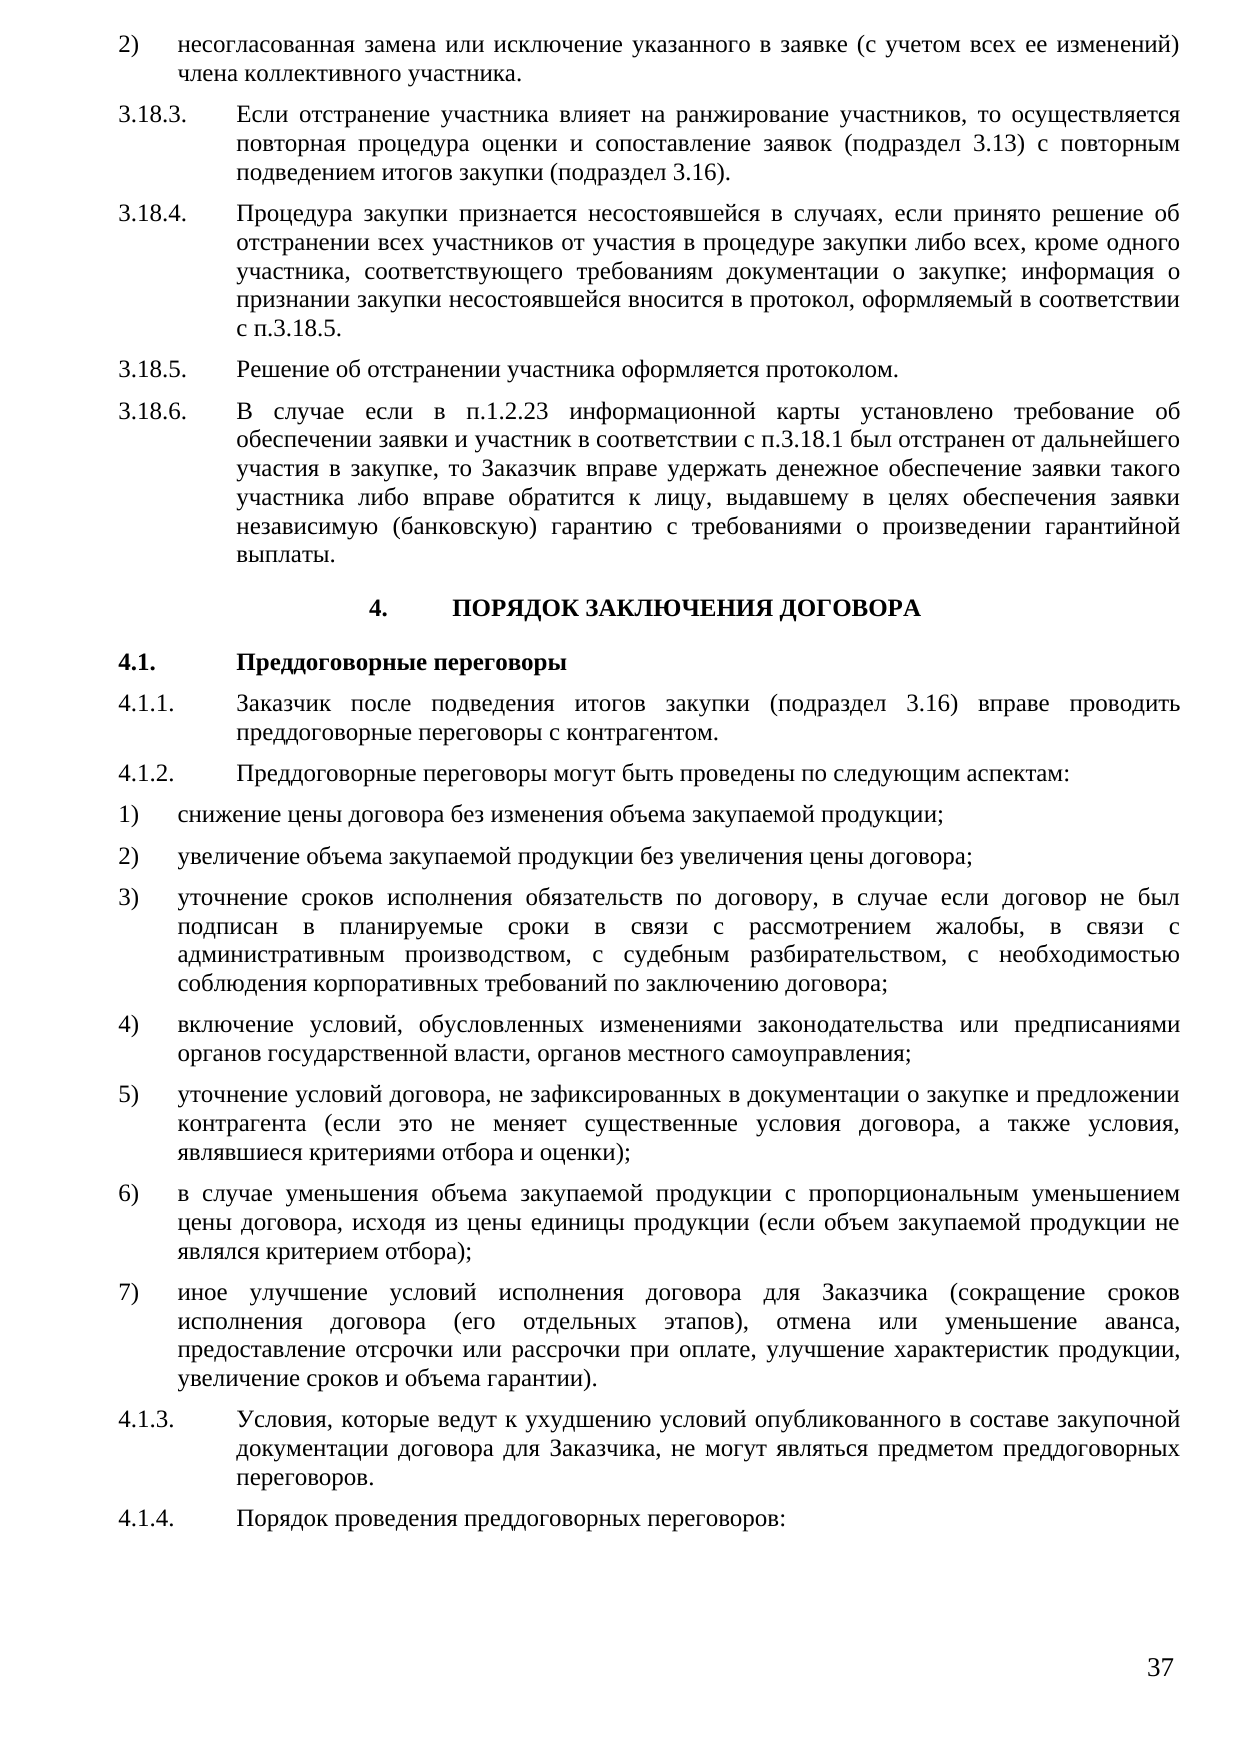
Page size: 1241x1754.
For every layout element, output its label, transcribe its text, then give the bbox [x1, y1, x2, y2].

text Условия, которые ведут к ухудшению условий опубликованного в составе закупочной документации договора для Заказчика, не могут являться предметом преддоговорных переговоров. [118, 1404, 1181, 1491]
text Порядок заключения договора [118, 593, 1181, 622]
text Преддоговорные переговоры [118, 647, 1181, 676]
text В случае если в п.1.2.23 информационной карты установлено требование об обеспечении заявки и участник в соответствии с п.3.18.1 был отстранен от дальнейшего участия в закупке, то Заказчик вправе удержать денежное обеспечение заявки такого участника либо вправе обратится к лицу, выдавшему в целях обеспечения заявки независимую (банковскую) гарантию с требованиями о произведении гарантийной выплаты. [118, 396, 1181, 568]
text Преддоговорные переговоры могут быть проведены по следующим аспектам: [118, 758, 1181, 787]
text Если отстранение участника влияет на ранжирование участников, то осуществляется повторная процедура оценки и сопоставление заявок (подраздел 3.13) с повторным подведением итогов закупки (подраздел 3.16). [118, 99, 1181, 186]
text Решение об отстранении участника оформляется протоколом. [118, 354, 1181, 383]
text увеличение объема закупаемой продукции без увеличения цены договора; [118, 841, 1181, 869]
text снижение цены договора без изменения объема закупаемой продукции; [118, 799, 1181, 828]
text Порядок проведения преддоговорных переговоров: [118, 1503, 1181, 1532]
text включение условий, обусловленных изменениями законодательства или предписаниями органов государственной власти, органов местного самоуправления; [118, 1009, 1181, 1067]
text уточнение сроков исполнения обязательств по договору, в случае если договор не был подписан в планируемые сроки в связи с рассмотрением жалобы, в связи с административным производством, с судебным разбирательством, с необходимостью соблюдения корпоративных требований по заключению договора; [118, 882, 1181, 997]
text уточнение условий договора, не зафиксированных в документации о закупке и предложении контрагента (если это не меняет существенные условия договора, а также условия, являвшиеся критериями отбора и оценки); [118, 1079, 1181, 1166]
text иное улучшение условий исполнения договора для Заказчика (сокращение сроков исполнения договора (его отдельных этапов), отмена или уменьшение аванса, предоставление отсрочки или рассрочки при оплате, улучшение характеристик продукции, увеличение сроков и объема гарантии). [118, 1277, 1181, 1392]
text Процедура закупки признается несостоявшейся в случаях, если принято решение об отстранении всех участников от участия в процедуре закупки либо всех, кроме одного участника, соответствующего требованиям документации о закупке; информация о признании закупки несостоявшейся вносится в протокол, оформляемый в соответствии с п.3.18.5. [118, 198, 1181, 342]
text несогласованная замена или исключение указанного в заявке (с учетом всех ее изменений) члена коллективного участника. [118, 29, 1181, 87]
text Заказчик после подведения итогов закупки (подраздел 3.16) вправе проводить преддоговорные переговоры с контрагентом. [118, 688, 1181, 746]
text в случае уменьшения объема закупаемой продукции с пропорциональным уменьшением цены договора, исходя из цены единицы продукции (если объем закупаемой продукции не являлся критерием отбора); [118, 1178, 1181, 1264]
